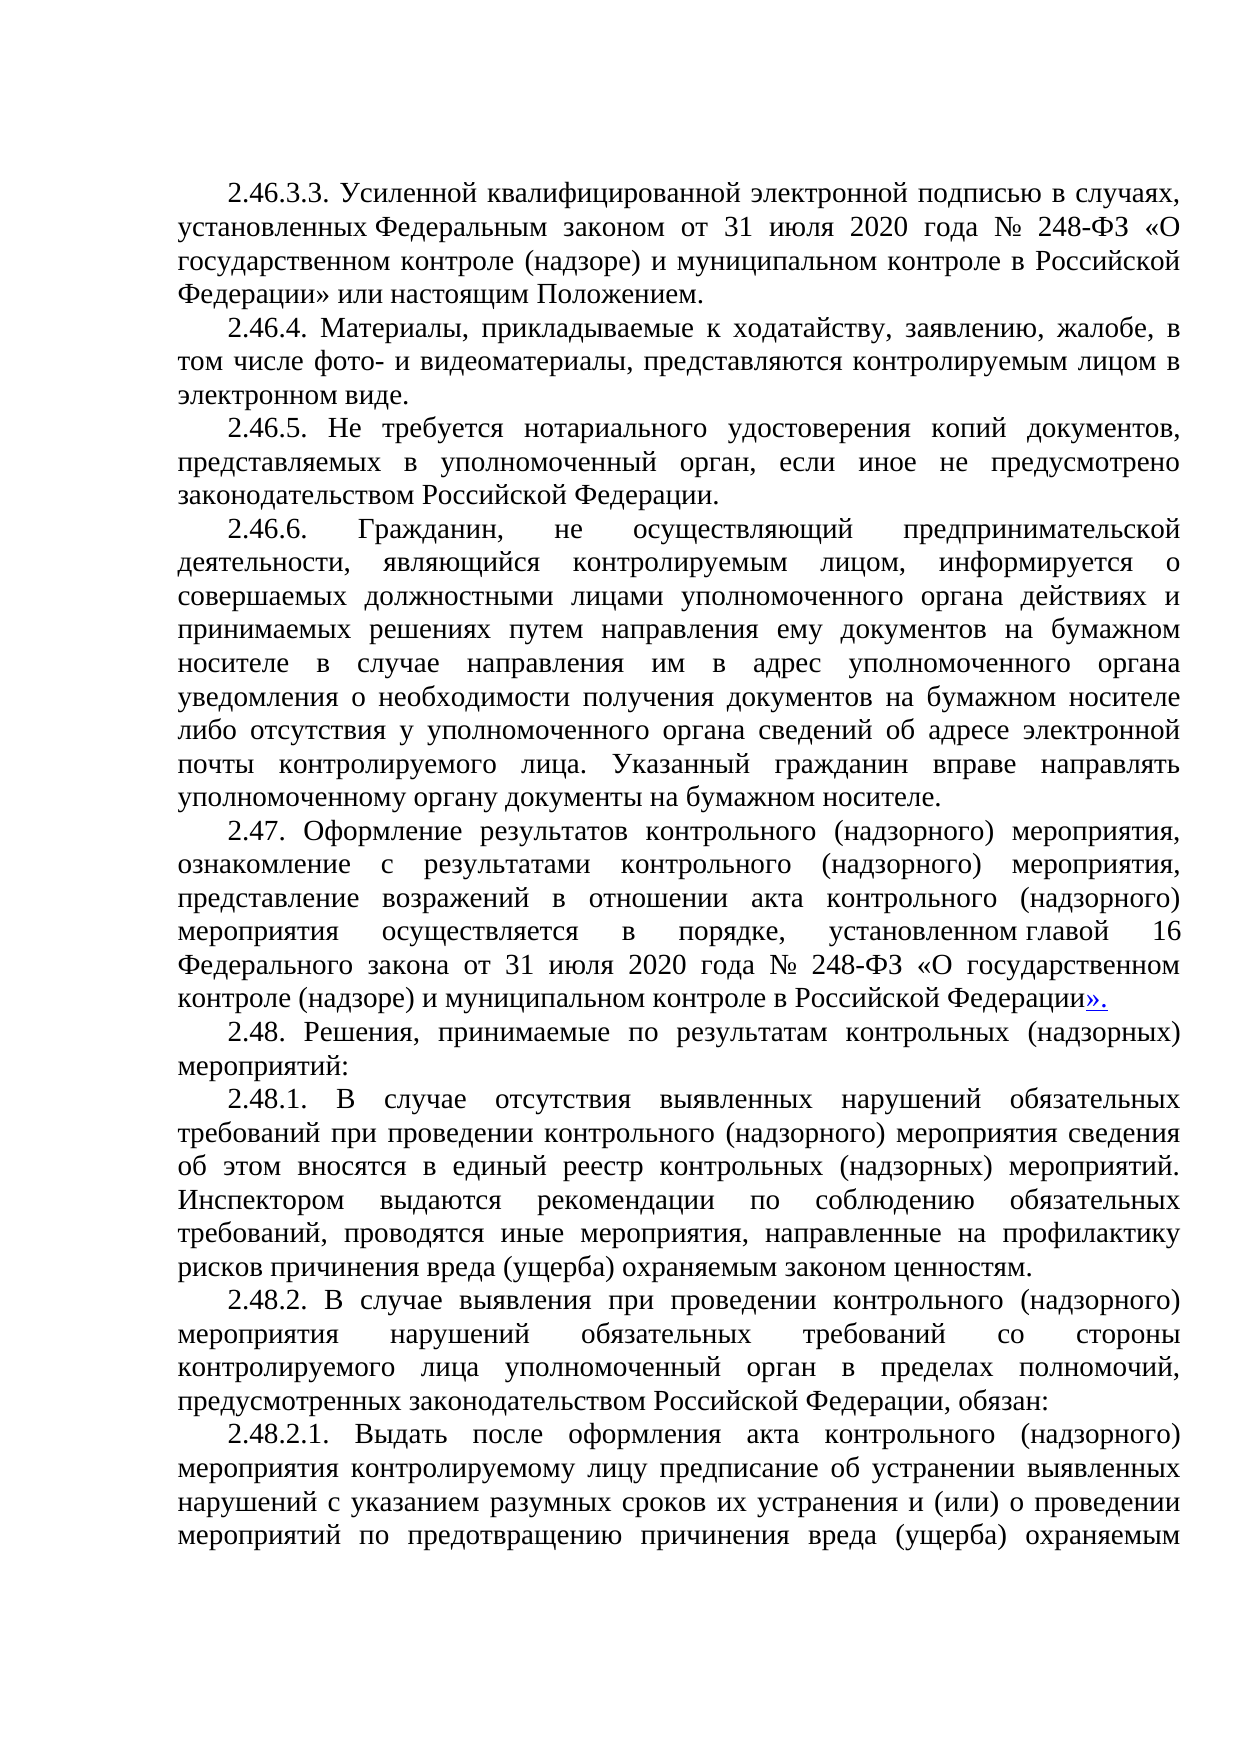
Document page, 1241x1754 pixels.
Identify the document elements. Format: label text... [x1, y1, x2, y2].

text 2.46.3.3. Усиленной квалифицированной электронной подписью в случаях, установленных Федеральным законом от 31 июля 2020 года № 248-ФЗ «О государственном контроле (надзоре) и муниципальном контроле в Российской Федерации» или настоящим Положением. [177, 176, 1181, 310]
text 2.46.5. Не требуется нотариального удостоверения копий документов, представляемых в уполномоченный орган, если иное не предусмотрено законодательством Российской Федерации. [177, 410, 1181, 511]
text 2.47. Оформление результатов контрольного (надзорного) мероприятия, ознакомление с результатами контрольного (надзорного) мероприятия, представление возражений в отношении акта контрольного (надзорного) мероприятия осуществляется в порядке, установленном главой 16 Федерального закона от 31 июля 2020 года № 248-ФЗ «О государственном контроле (надзоре) и муниципальном контроле в Российской Федерации». [177, 813, 1181, 1014]
text 2.48. Решения, принимаемые по результатам контрольных (надзорных) мероприятий: [177, 1014, 1181, 1081]
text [177, 1417, 1181, 1551]
text 2.46.6. Гражданин, не осуществляющий предпринимательской деятельности, являющийся контролируемым лицом, информируется о совершаемых должностными лицами уполномоченного органа действиях и принимаемых решениях путем направления ему документов на бумажном носителе в случае направления им в адрес уполномоченного органа уведомления о необходимости получения документов на бумажном носителе либо отсутствия у уполномоченного органа сведений об адресе электронной почты контролируемого лица. Указанный гражданин вправе направлять уполномоченному органу документы на бумажном носителе. [177, 511, 1181, 813]
text 2.46.4. Материалы, прикладываемые к ходатайству, заявлению, жалобе, в том числе фото- и видеоматериалы, представляются контролируемым лицом в электронном виде. [177, 310, 1181, 410]
text 2.48.1. В случае отсутствия выявленных нарушений обязательных требований при проведении контрольного (надзорного) мероприятия сведения об этом вносятся в единый реестр контрольных (надзорных) мероприятий. Инспектором выдаются рекомендации по соблюдению обязательных требований, проводятся иные мероприятия, направленные на профилактику рисков причинения вреда (ущерба) охраняемым законом ценностям. [177, 1081, 1181, 1282]
text 2.48.2. В случае выявления при проведении контрольного (надзорного) мероприятия нарушений обязательных требований со стороны контролируемого лица уполномоченный орган в пределах полномочий, предусмотренных законодательством Российской Федерации, обязан: [177, 1282, 1181, 1417]
